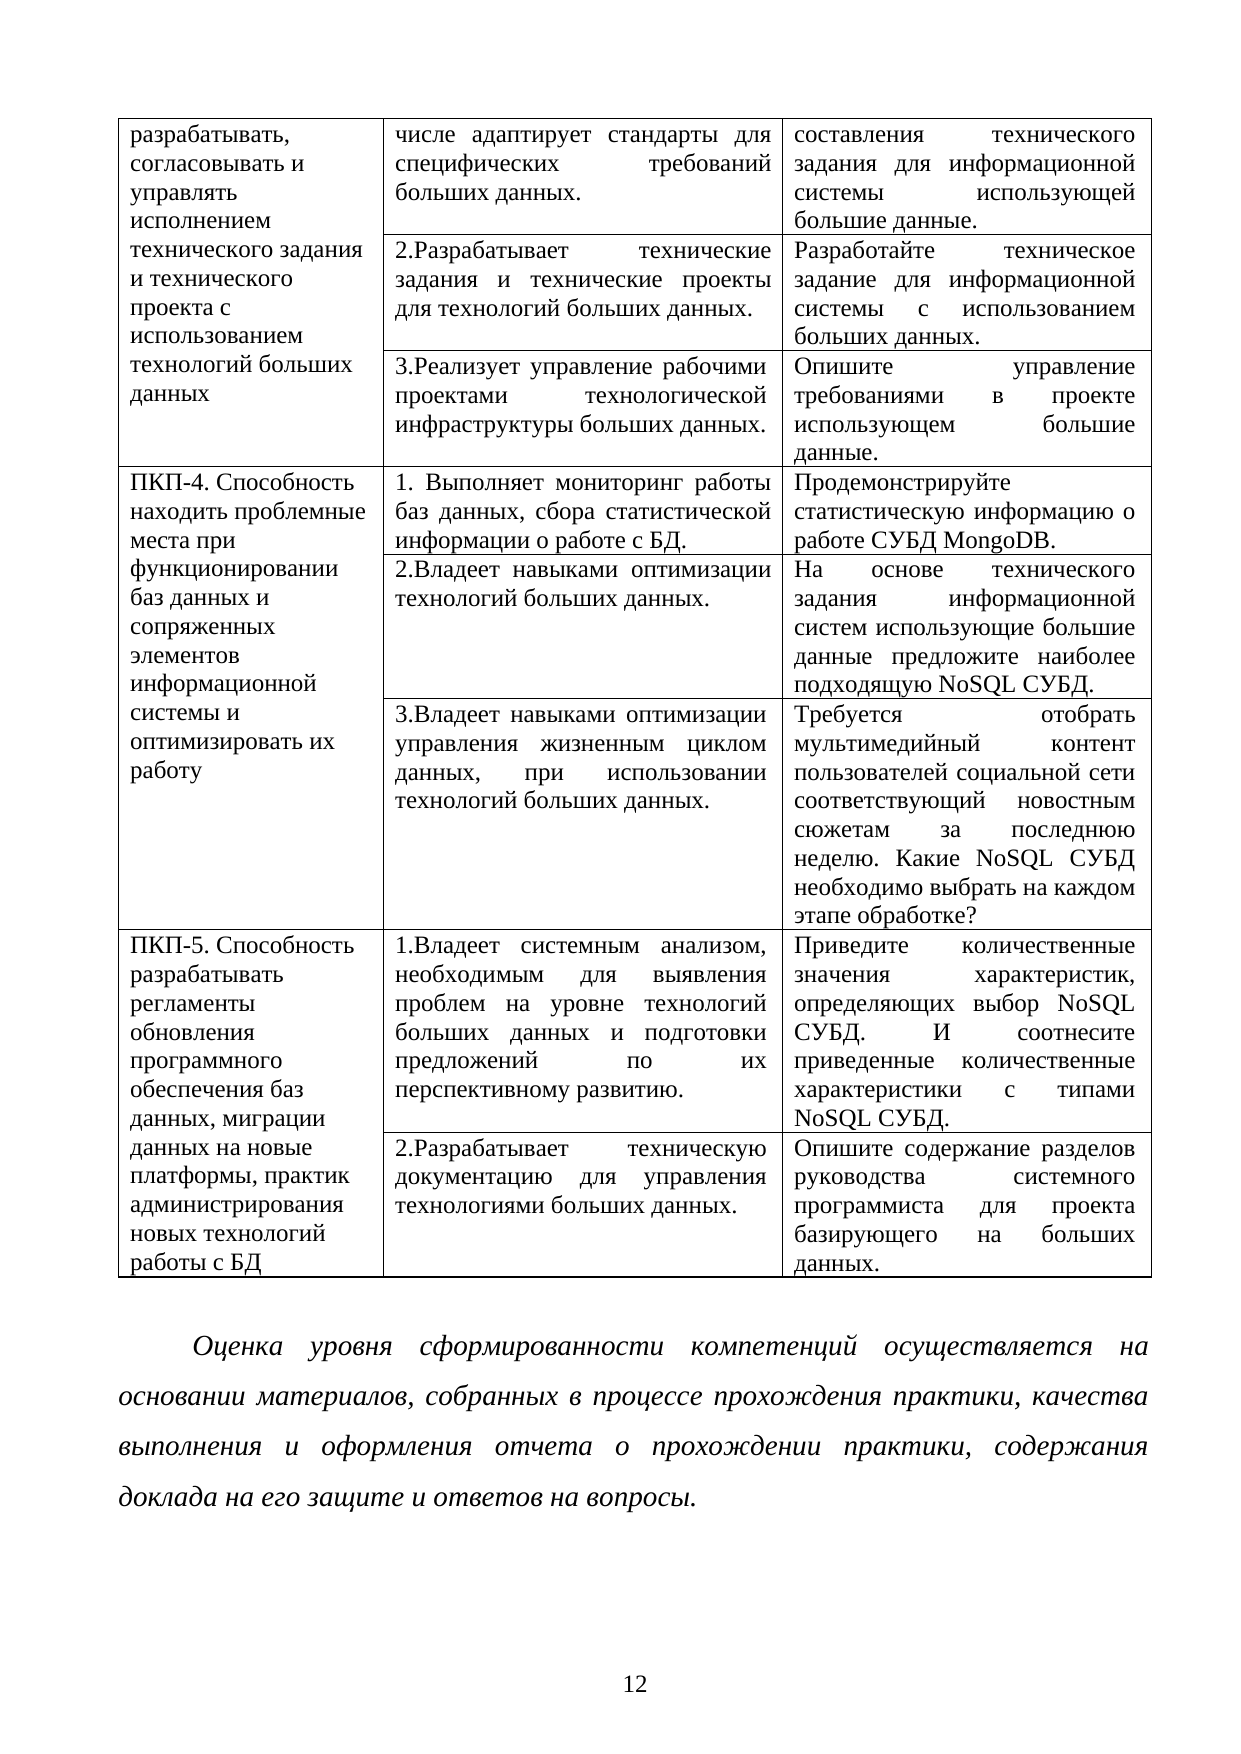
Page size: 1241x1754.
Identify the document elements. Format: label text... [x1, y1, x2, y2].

table_cell 1.Владеет системным анализом, необходимым для выявления проблем на уровне технологий больших данных и подготовки предложений по их перспективному развитию. [384, 930, 782, 1132]
table_cell ПКП-4. Способность находить проблемные места при функционировании баз данных и сопряженных элементов информационной системы и оптимизировать их работу [119, 467, 383, 929]
table_cell 2.Разрабатывает техническую документацию для управления технологиями больших данных. [384, 1133, 782, 1276]
text Оценка уровня сформированности компетенций осуществляется на основании материалов, собранных в процессе прохождения практики, качества выполнения и оформления отчета о прохождении практики, содержания доклада на его защите и ответов на вопросы. [118, 1328, 1152, 1512]
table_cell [384, 119, 782, 234]
table_cell Продемонстрируйте статистическую информацию о работе СУБД MongoDB. [783, 467, 1151, 553]
table_cell 2.Разрабатывает технические задания и технические проекты для технологий больших данных. [384, 235, 782, 350]
table_cell Требуется отобрать мультимедийный контент пользователей социальной сети соответствующий новостным сюжетам за последнюю неделю. Какие NoSQL СУБД необходимо выбрать на каждом этапе обработке? [783, 699, 1151, 929]
table_cell 2.Владеет навыками оптимизации технологий больших данных. [384, 555, 782, 698]
table_cell На основе технического задания информационной систем использующие большие данные предложите наиболее подходящую NoSQL СУБД. [783, 555, 1151, 698]
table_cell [783, 119, 1151, 234]
table_cell 3.Владеет навыками оптимизации управления жизненным циклом данных, при использовании технологий больших данных. [384, 699, 782, 929]
table_cell 3.Реализует управление рабочими проектами технологической инфраструктуры больших данных. [384, 351, 782, 466]
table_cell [119, 119, 383, 466]
table_cell Приведите количественные значения характеристик, определяющих выбор NoSQL СУБД. И соотнесите приведенные количественные характеристики с типами NoSQL СУБД. [783, 930, 1151, 1132]
table_cell ПКП-5. Способность разрабатывать регламенты обновления программного обеспечения баз данных, миграции данных на новые платформы, практик администрирования новых технологий работы с БД [119, 930, 383, 1276]
table_cell Опишите содержание разделов руководства системного программиста для проекта базирующего на больших данных. [783, 1133, 1151, 1276]
table_cell Опишите управление требованиями в проекте использующем большие данные. [783, 351, 1151, 466]
table_cell Разработайте техническое задание для информационной системы с использованием больших данных. [783, 235, 1151, 350]
table_cell 1. Выполняет мониторинг работы баз данных, сбора статистической информации о работе с БД. [384, 467, 782, 553]
